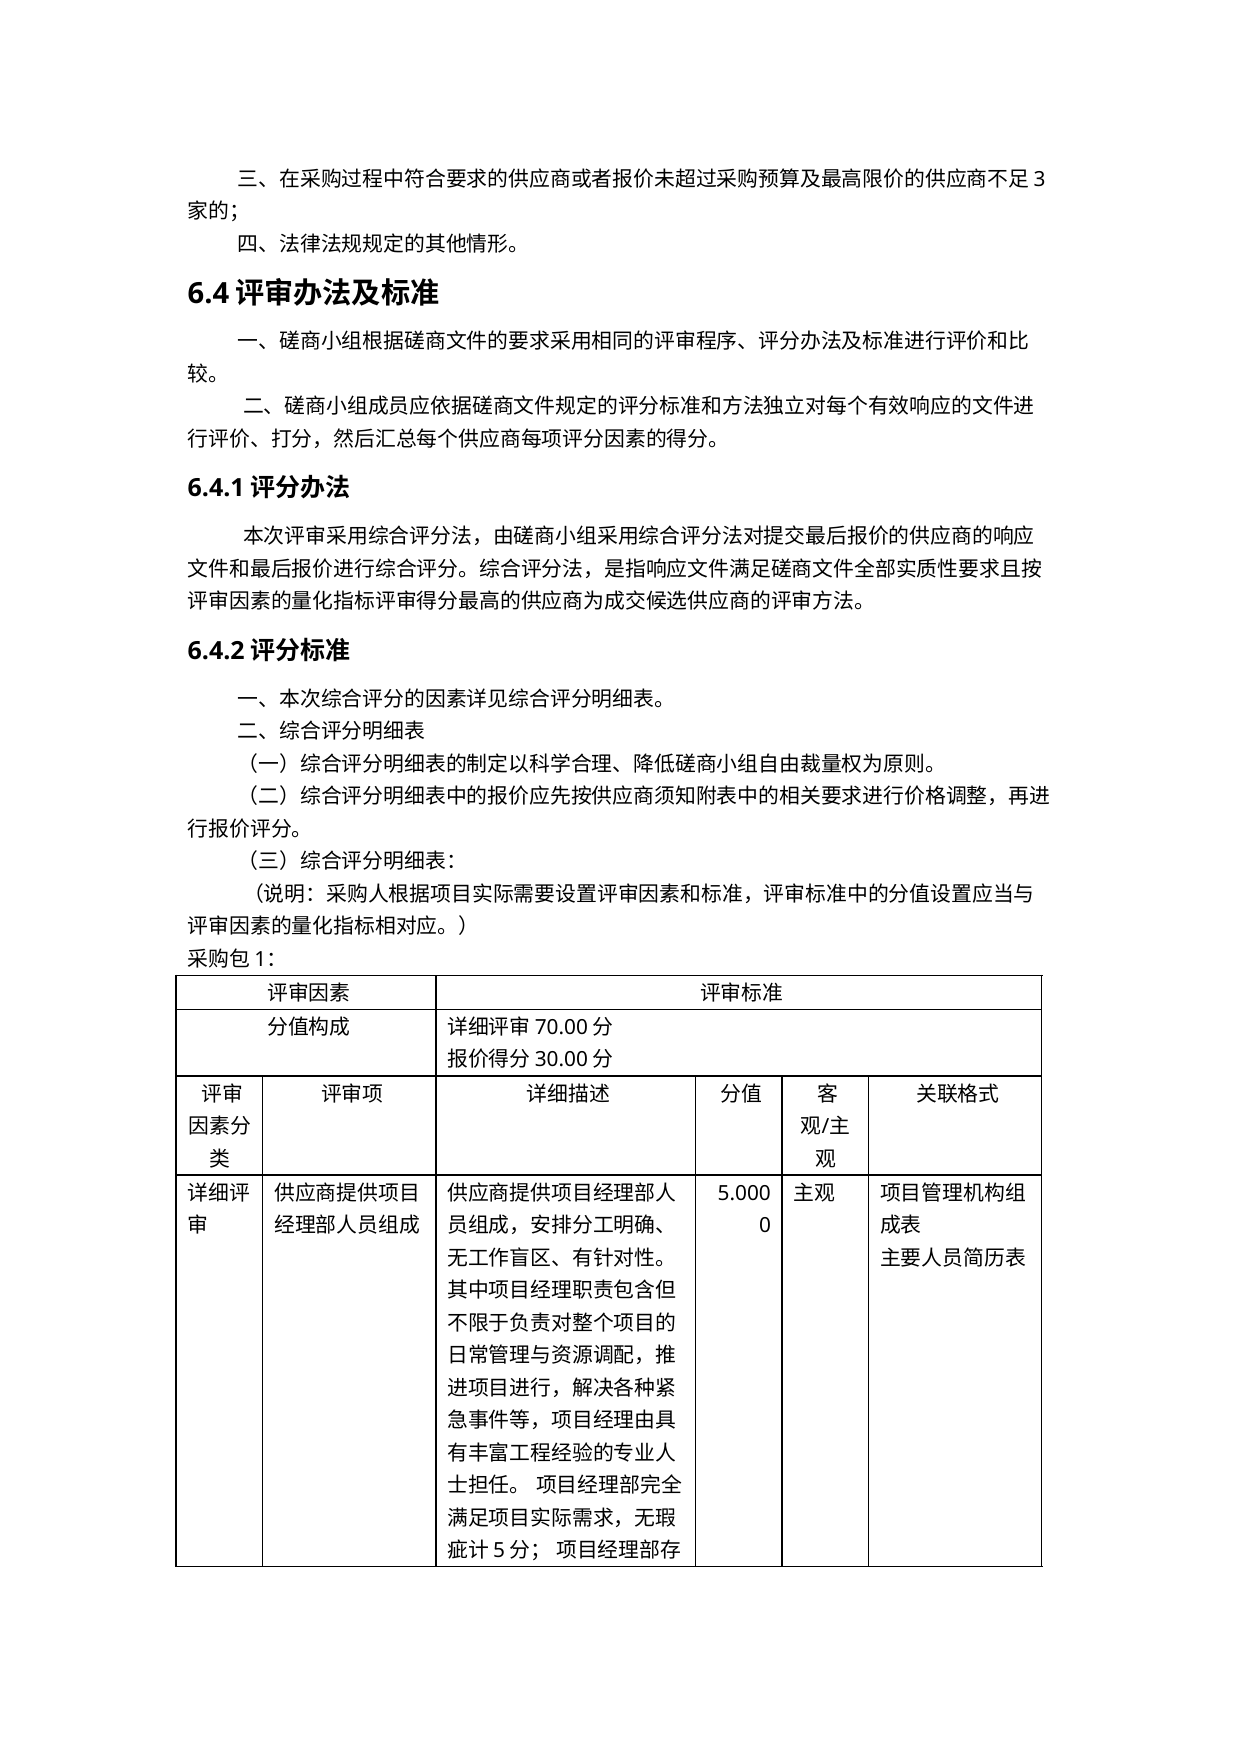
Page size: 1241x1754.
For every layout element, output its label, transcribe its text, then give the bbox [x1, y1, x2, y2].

table_cell 分值构成 [177, 1010, 435, 1075]
table_cell 详细评审70.00分 报价得分30.00分 [437, 1010, 1041, 1075]
table_cell 主观 [783, 1176, 868, 1566]
table_cell 评审因素分类 [177, 1077, 262, 1174]
text 6.4.2评分标准 [187, 617, 1053, 682]
table_header 评审因素 [177, 976, 435, 1008]
text 一、磋商小组根据磋商文件的要求采用相同的评审程序、评分办法及标准进行评价和比较。 [187, 324, 1053, 389]
text （说明：采购人根据项目实际需要设置评审因素和标准，评审标准中的分值设置应当与评审因素的量化指标相对应。） [187, 877, 1053, 942]
text （一）综合评分明细表的制定以科学合理、降低磋商小组自由裁量权为原则。 [187, 747, 1053, 779]
table_cell 评审项 [263, 1077, 435, 1174]
table_cell 供应商提供项目经理部人员组成 [263, 1176, 435, 1566]
table_cell 项目管理机构组成表 主要人员简历表 [869, 1176, 1041, 1566]
text 一、本次综合评分的因素详见综合评分明细表。 [187, 682, 1053, 714]
text （三）综合评分明细表： [187, 844, 1053, 877]
text 四、法律法规规定的其他情形。 [187, 227, 1053, 259]
table_cell 5.0000 [696, 1176, 781, 1566]
table_cell 详细评审 [177, 1176, 262, 1566]
text 本次评审采用综合评分法，由磋商小组采用综合评分法对提交最后报价的供应商的响应文件和最后报价进行综合评分。综合评分法，是指响应文件满足磋商文件全部实质性要求且按评审因素的量化指标评审得分最高的供应商为成交候选供应商的评审方法。 [187, 519, 1053, 617]
text 采购包1： [187, 942, 1053, 974]
text 6.4评审办法及标准 [187, 259, 1053, 324]
text 二、磋商小组成员应依据磋商文件规定的评分标准和方法独立对每个有效响应的文件进行评价、打分，然后汇总每个供应商每项评分因素的得分。 [187, 389, 1053, 454]
table_cell 客观/主观 [783, 1077, 868, 1174]
text 三、在采购过程中符合要求的供应商或者报价未超过采购预算及最高限价的供应商不足3家的； [187, 162, 1053, 227]
text （二）综合评分明细表中的报价应先按供应商须知附表中的相关要求进行价格调整，再进行报价评分。 [187, 779, 1053, 844]
table_cell 详细描述 [437, 1077, 695, 1174]
table_header 评审标准 [437, 976, 1041, 1008]
text 6.4.1评分办法 [187, 454, 1053, 519]
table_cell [437, 1176, 695, 1566]
table_cell 分值 [696, 1077, 781, 1174]
table_cell 关联格式 [869, 1077, 1041, 1174]
text 二、综合评分明细表 [187, 714, 1053, 747]
